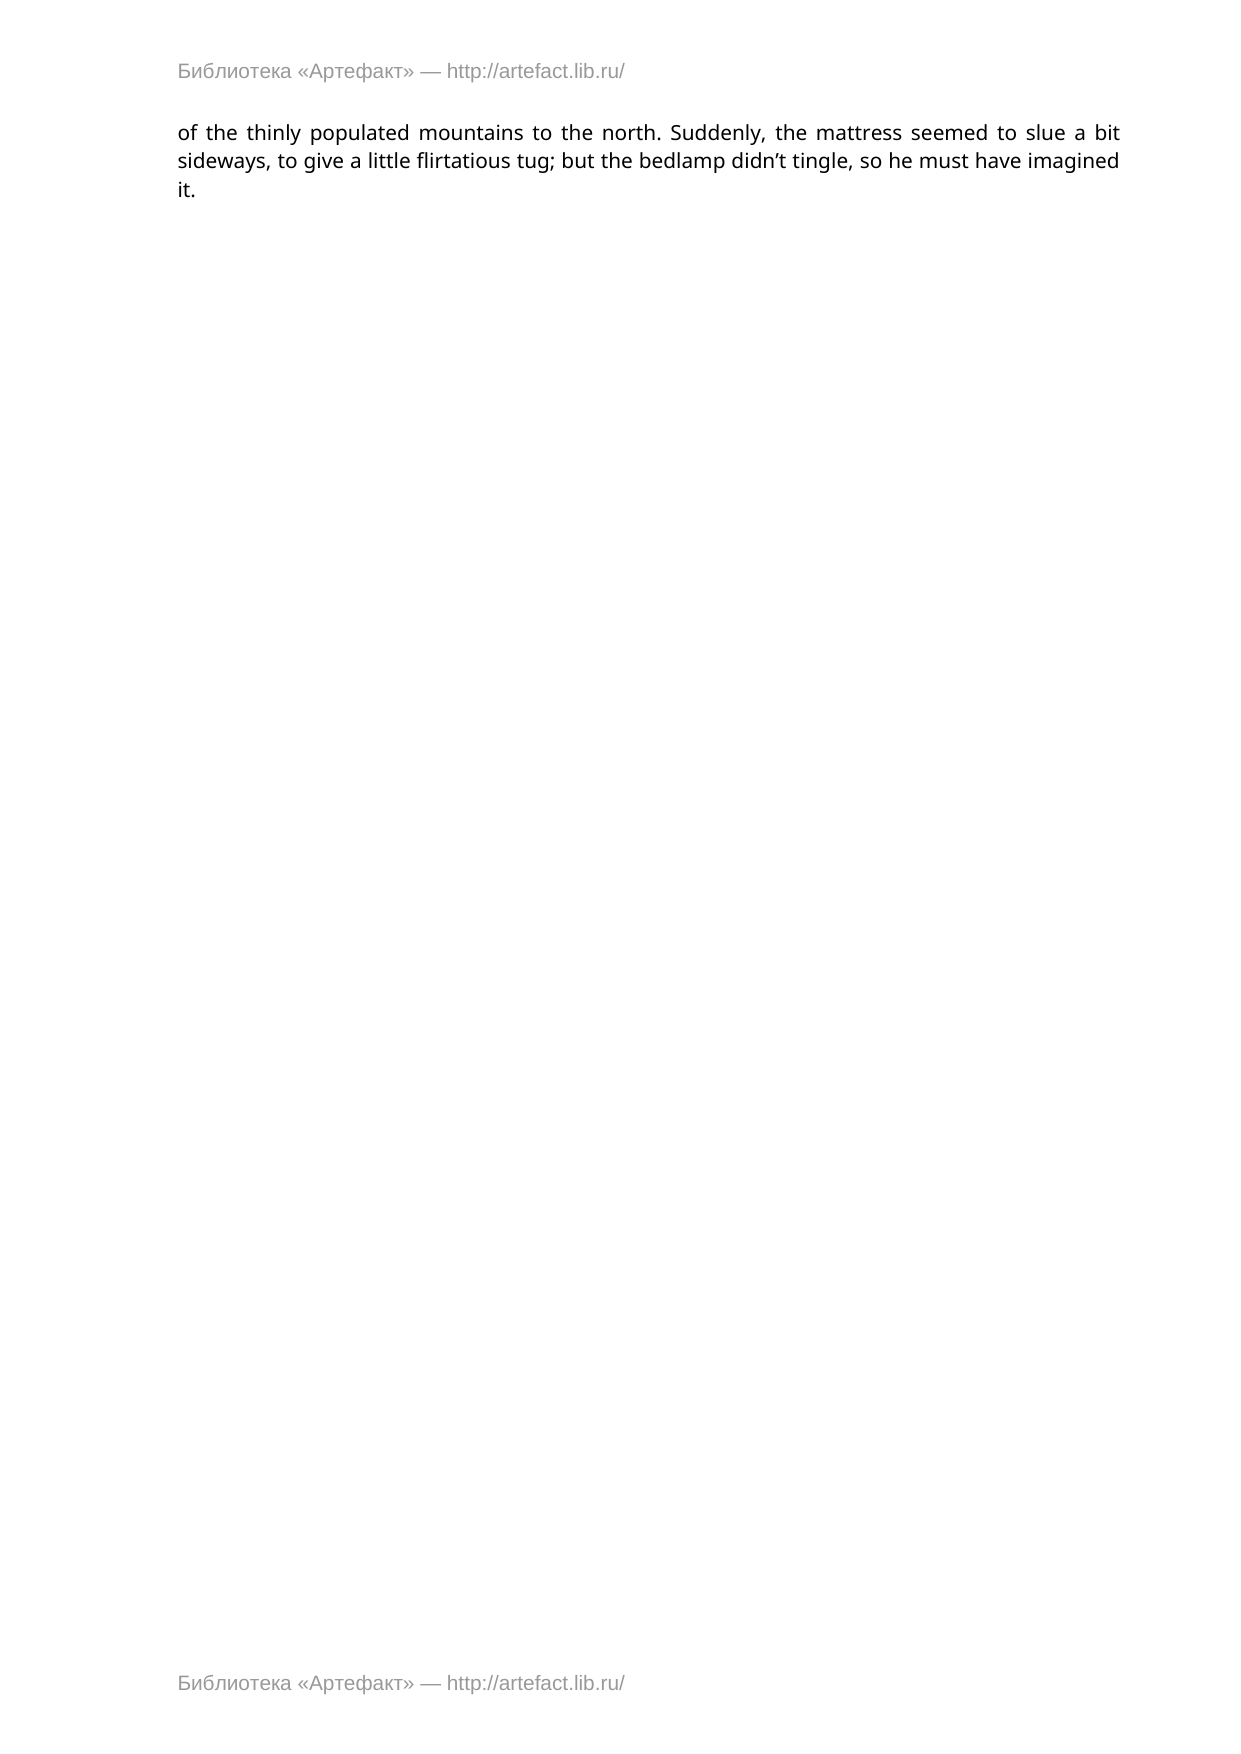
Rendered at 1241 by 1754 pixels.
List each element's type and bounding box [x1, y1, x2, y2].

text [177, 118, 1122, 203]
